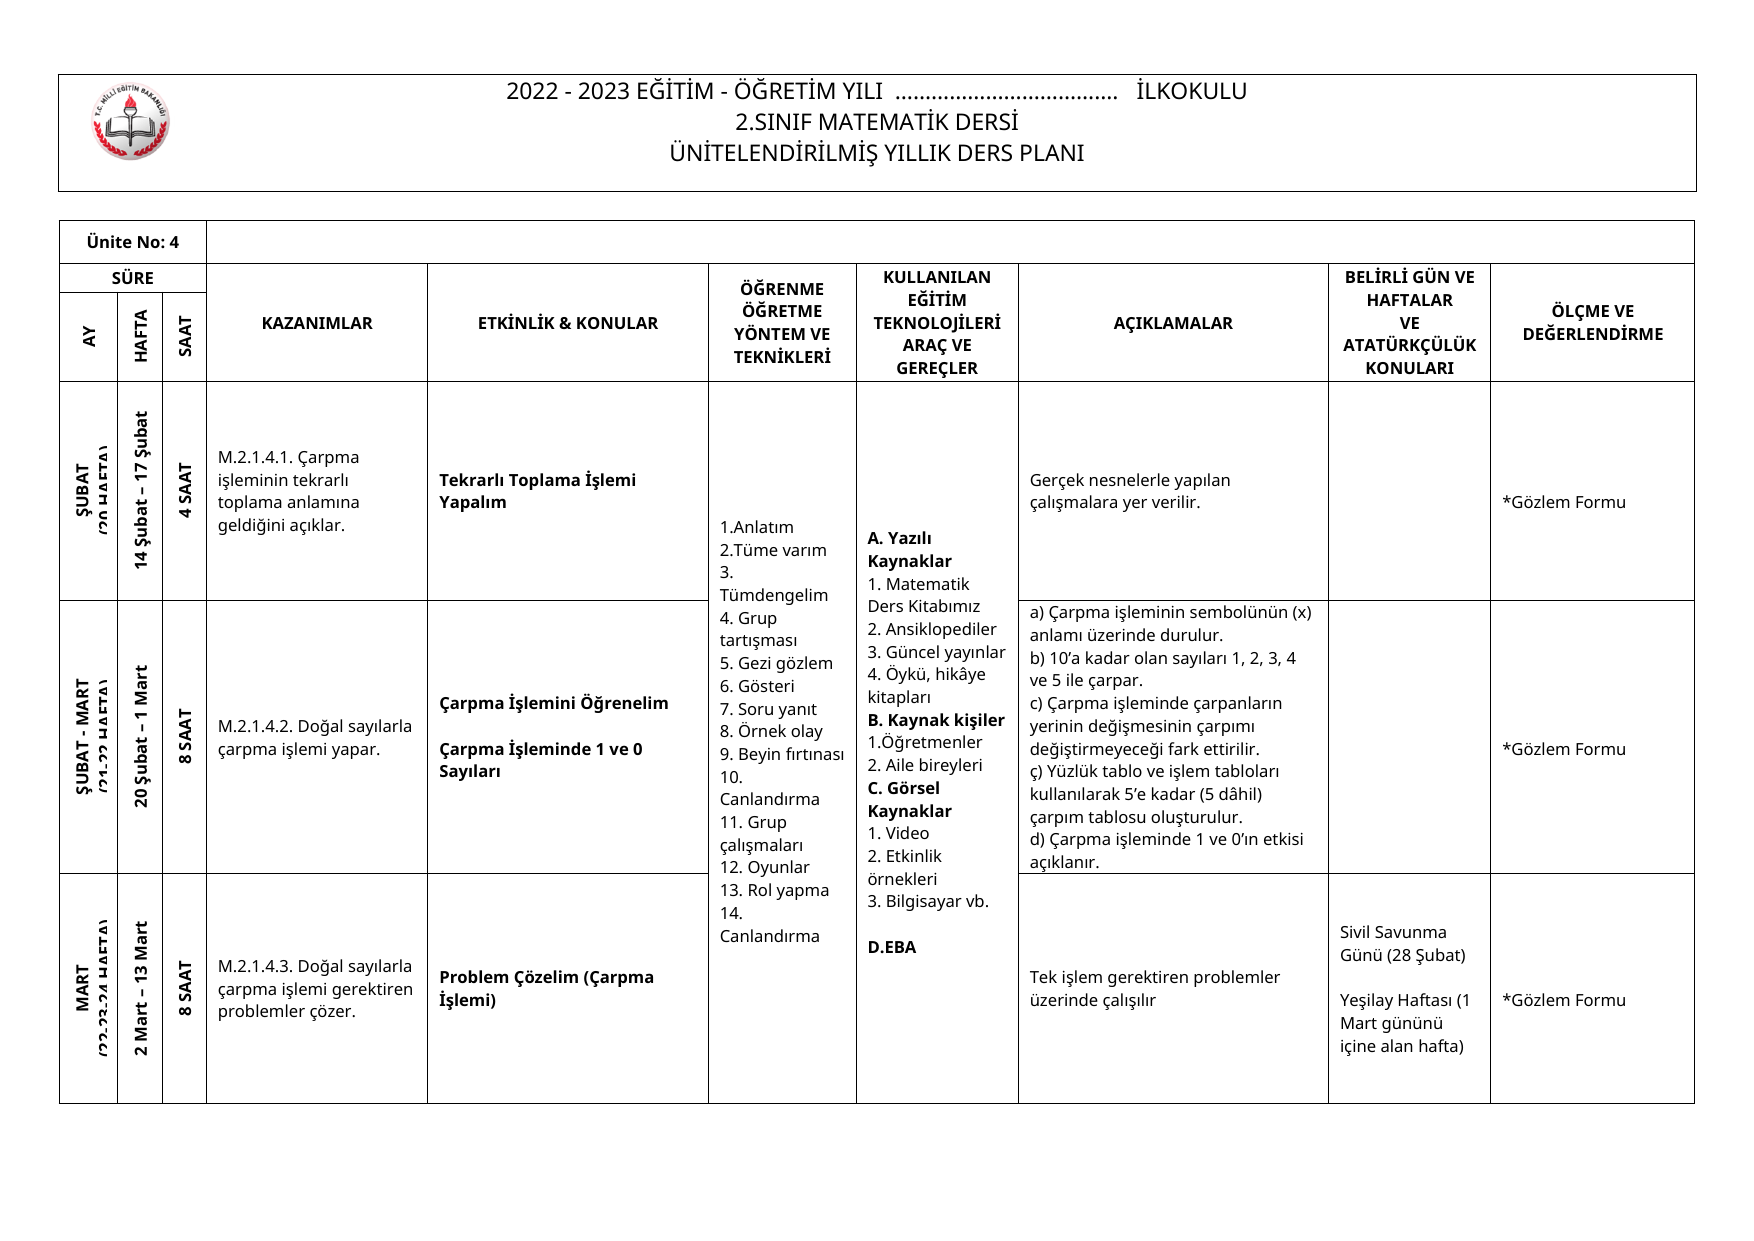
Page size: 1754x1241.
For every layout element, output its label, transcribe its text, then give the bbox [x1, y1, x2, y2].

table_cell 2 Mart – 13 Mart [118, 874, 162, 1103]
table_cell *Gözlem Formu [1491, 382, 1694, 600]
table_cell [1329, 601, 1490, 873]
table_cell *Gözlem Formu [1491, 874, 1694, 1103]
table_cell ŞUBAT - MART (21-22.HAFTA) [60, 601, 117, 873]
table_cell 1.Anlatım 2.Tüme varım 3. Tümdengelim 4. Grup tartışması 5. Gezi gözlem 6. Gösteri 7. Soru yanıt 8. Örnek olay 9. Beyin fırtınası 10. Canlandırma 11. Grup çalışmaları 12. Oyunlar 13. Rol yapma 14. Canlandırma [709, 382, 856, 1103]
table_cell 20 Şubat – 1 Mart [118, 601, 162, 873]
picture [85, 77, 175, 167]
table_cell Çarpma İşlemini Öğrenelim Çarpma İşleminde 1 ve 0 Sayıları [428, 601, 708, 873]
table_cell ETKİNLİK & KONULAR [428, 264, 708, 381]
table_cell [1329, 382, 1490, 600]
table_cell ŞUBAT (20.HAFTA) [60, 382, 117, 600]
table_cell AY [60, 293, 117, 381]
table_cell SAAT [163, 293, 206, 381]
table_cell Gerçek nesnelerle yapılan çalışmalara yer verilir. [1019, 382, 1328, 600]
table_cell AÇIKLAMALAR [1019, 264, 1328, 381]
table_cell Problem Çözelim (Çarpma İşlemi) [428, 874, 708, 1103]
table_cell BELİRLİ GÜN VE HAFTALAR VE ATATÜRKÇÜLÜK KONULARI [1329, 264, 1490, 381]
table_header Ünite No: 4 [60, 221, 206, 263]
table_cell SÜRE [60, 264, 206, 292]
table_cell 8 SAAT [163, 601, 206, 873]
table_cell HAFTA [118, 293, 162, 381]
table_cell *Gözlem Formu [1491, 601, 1694, 873]
table_cell M.2.1.4.2. Doğal sayılarla çarpma işlemi yapar. [207, 601, 427, 873]
table_cell KAZANIMLAR [207, 264, 427, 381]
table_header [207, 221, 1694, 263]
table_cell 8 SAAT [163, 874, 206, 1103]
table_cell ÖLÇME VE DEĞERLENDİRME [1491, 264, 1694, 381]
table_cell Tek işlem gerektiren problemler üzerinde çalışılır [1019, 874, 1328, 1103]
table_cell A. Yazılı Kaynaklar 1. Matematik Ders Kitabımız 2. Ansiklopediler 3. Güncel yayınlar 4. Öykü, hikâye kitapları B. Kaynak kişiler 1.Öğretmenler 2. Aile bireyleri C. Görsel Kaynaklar 1. Video 2. Etkinlik örnekleri 3. Bilgisayar vb. D.EBA [857, 382, 1018, 1103]
table_cell Sivil Savunma Günü (28 Şubat) Yeşilay Haftası (1 Mart gününü içine alan hafta) [1329, 874, 1490, 1103]
table_cell a) Çarpma işleminin sembolünün (x) anlamı üzerinde durulur. b) 10’a kadar olan sayıları 1, 2, 3, 4 ve 5 ile çarpar. c) Çarpma işleminde çarpanların yerinin değişmesinin çarpımı değiştirmeyeceği fark ettirilir. ç) Yüzlük tablo ve işlem tabloları kullanılarak 5’e kadar (5 dâhil) çarpım tablosu oluşturulur. d) Çarpma işleminde 1 ve 0’ın etkisi açıklanır. [1019, 601, 1328, 873]
table_cell 14 Şubat – 17 Şubat [118, 382, 162, 600]
table_cell 4 SAAT [163, 382, 206, 600]
table_cell M.2.1.4.1. Çarpma işleminin tekrarlı toplama anlamına geldiğini açıklar. [207, 382, 427, 600]
table_cell KULLANILAN EĞİTİM TEKNOLOJİLERİ ARAÇ VE GEREÇLER [857, 264, 1018, 381]
table_cell MART (22-23-24.HAFTA) [60, 874, 117, 1103]
table_cell ÖĞRENME ÖĞRETME YÖNTEM VE TEKNİKLERİ [709, 264, 856, 381]
table_cell Tekrarlı Toplama İşlemi Yapalım [428, 382, 708, 600]
table_cell M.2.1.4.3. Doğal sayılarla çarpma işlemi gerektiren problemler çözer. [207, 874, 427, 1103]
